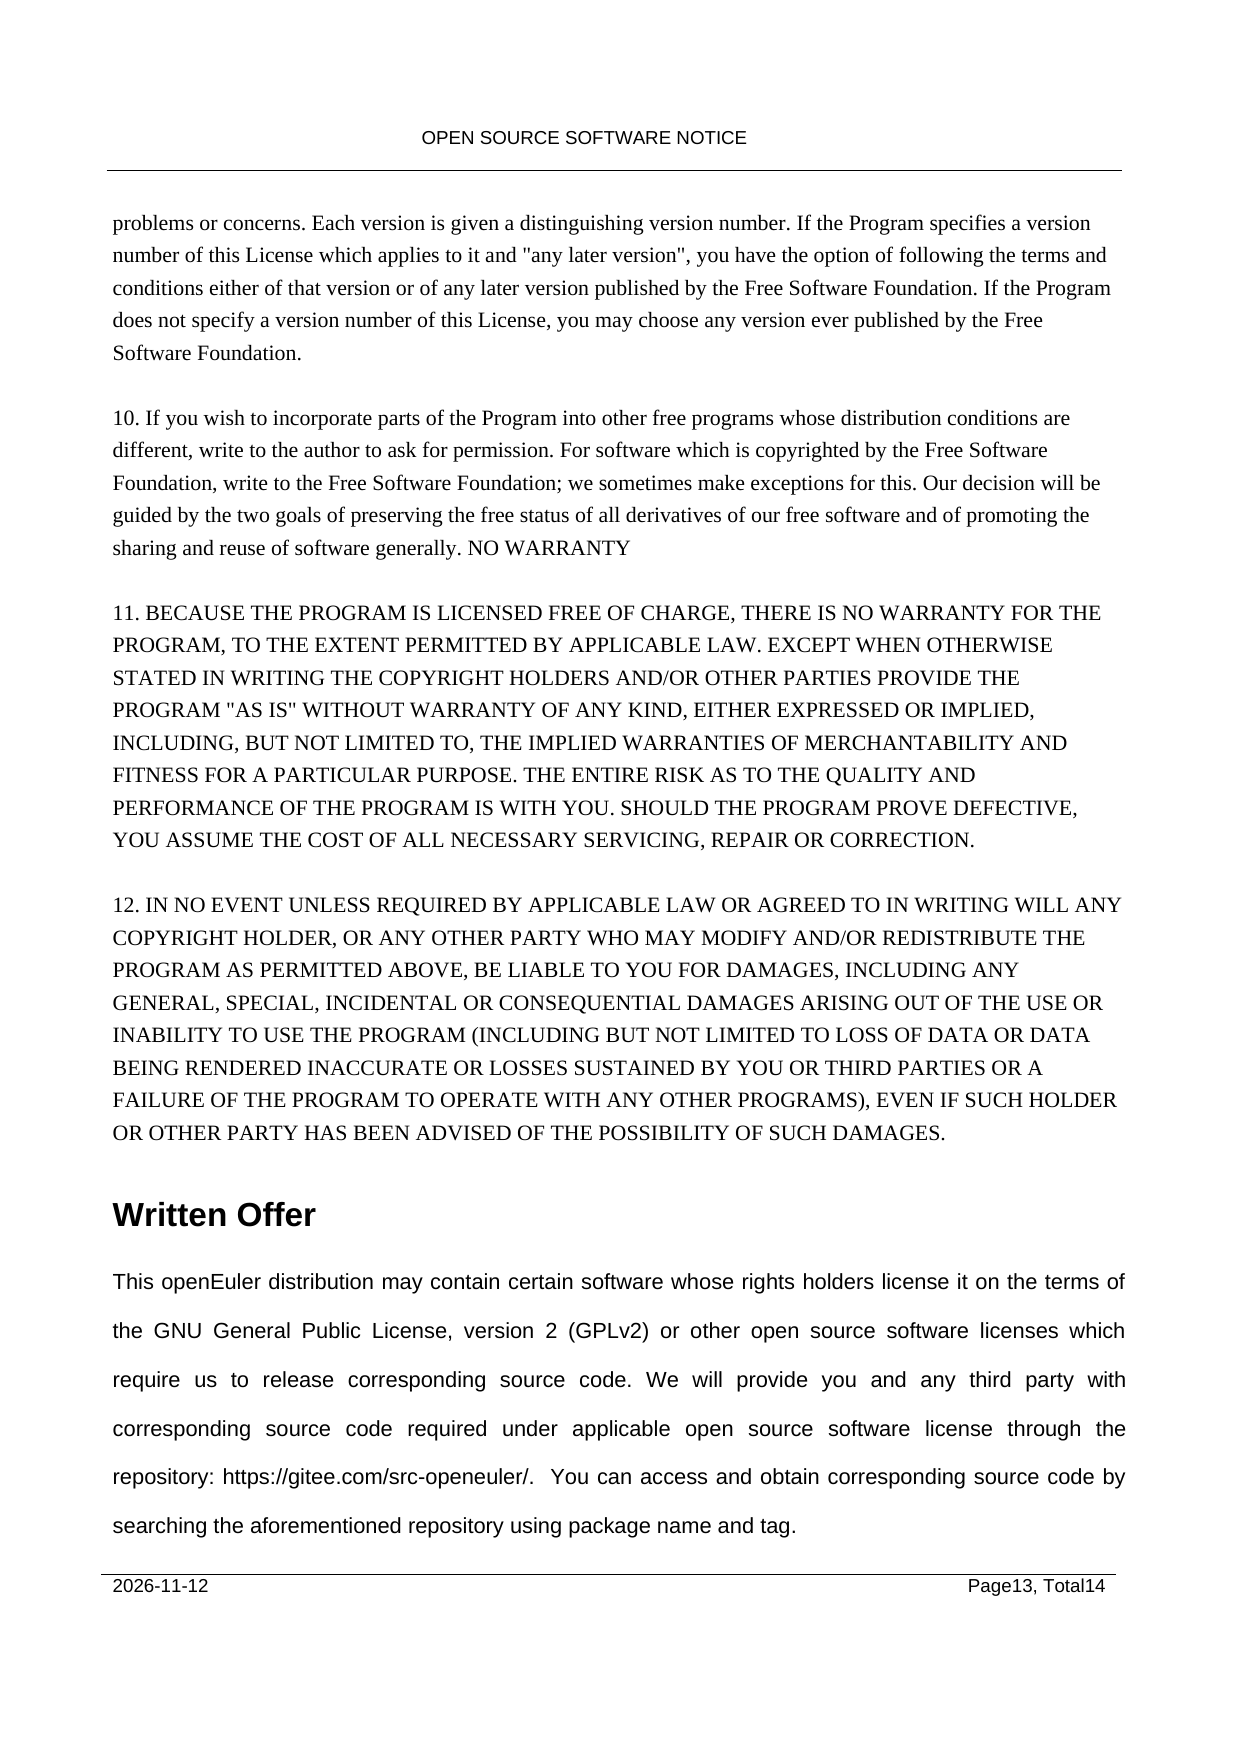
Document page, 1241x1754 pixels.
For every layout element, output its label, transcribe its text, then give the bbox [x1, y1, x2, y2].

text This openEuler distribution may contain certain software whose rights holders license it on the terms of the GNU General Public License, version 2 (GPLv2) or other open source software licenses which require us to release corresponding source code. We will provide you and any third party with corresponding source code required under applicable open source software license through the repository: https://gitee.com/src-openeuler/. You can access and obtain corresponding source code by searching the aforementioned repository using package name and tag. [112, 1266, 1128, 1542]
text Written Offer [112, 1181, 1128, 1246]
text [112, 206, 1128, 1181]
